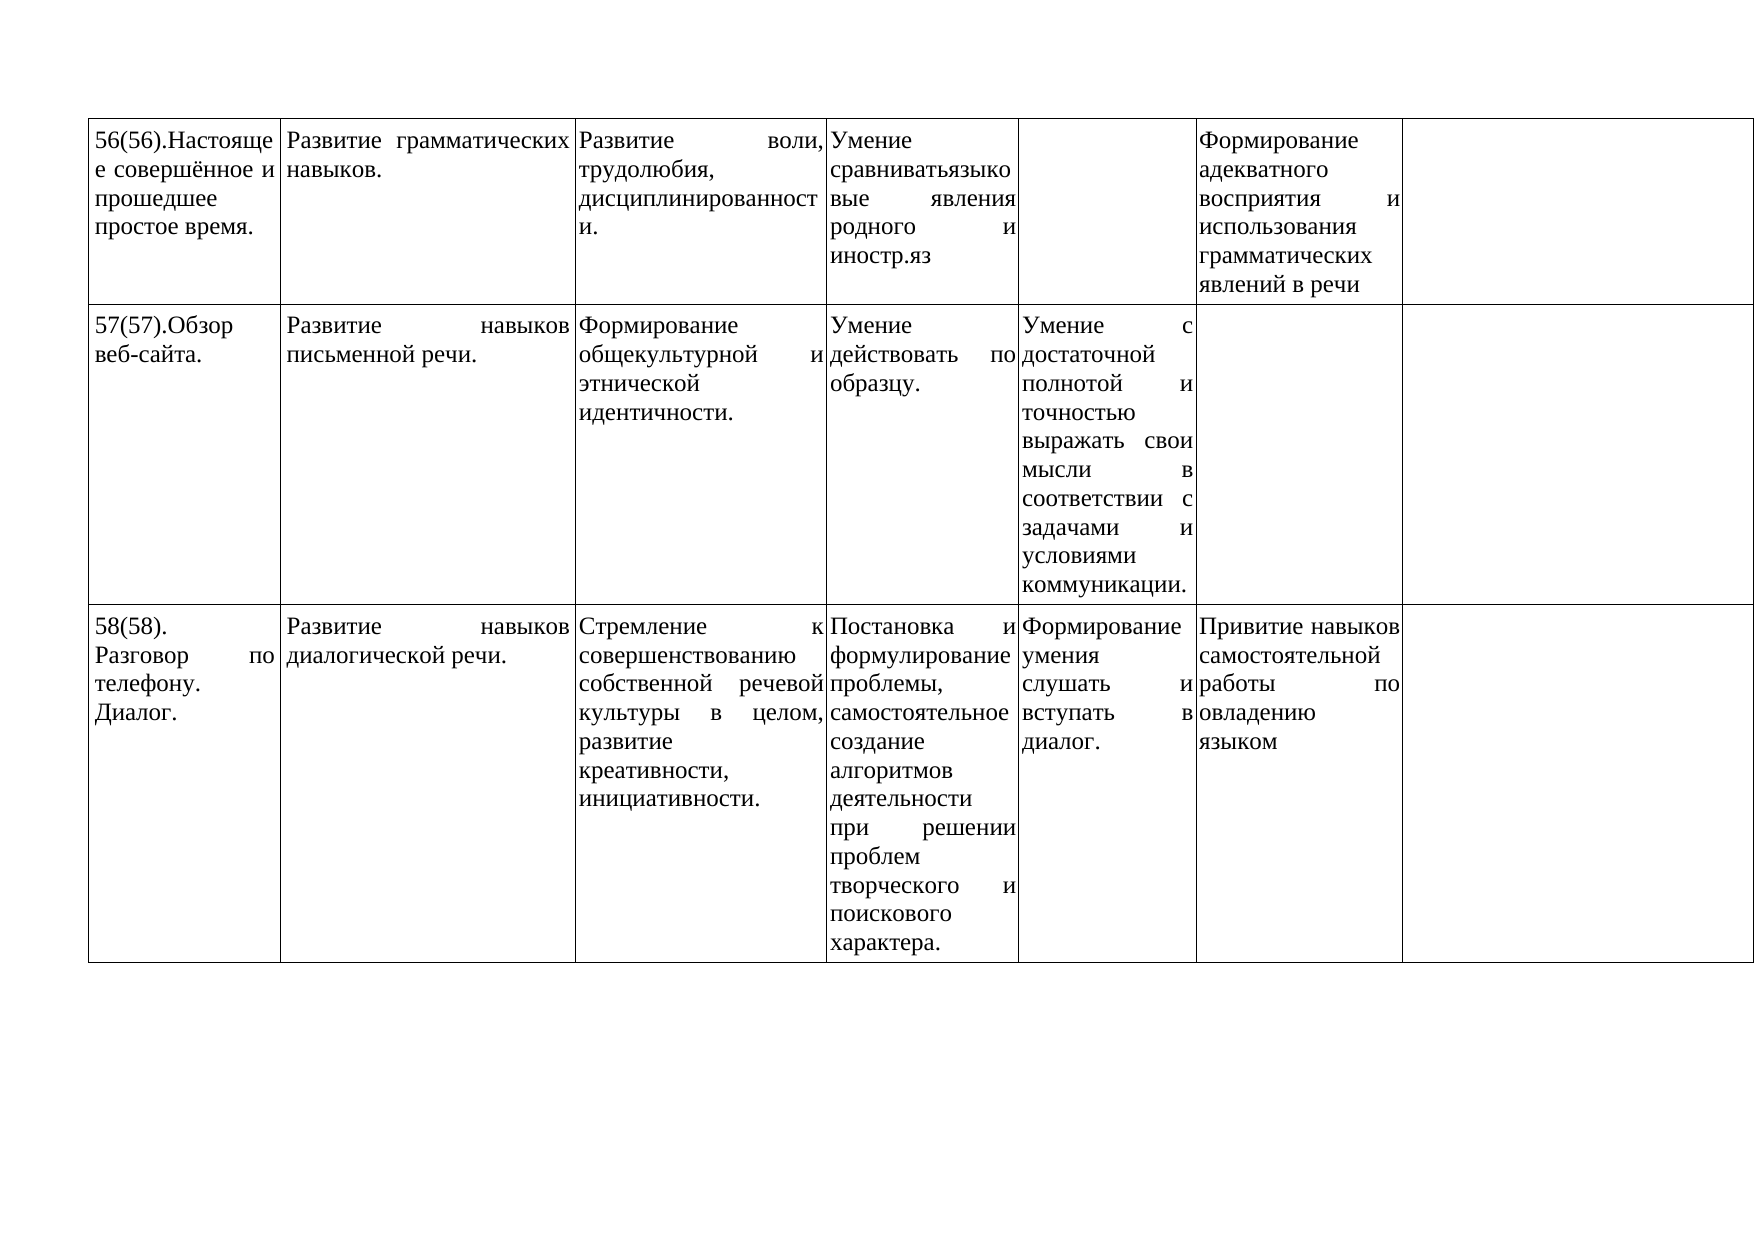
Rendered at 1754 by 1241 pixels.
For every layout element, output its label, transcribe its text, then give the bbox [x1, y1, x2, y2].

table_cell Стремление к совершенствованию собственной речевой культуры в целом, развитие креативности, инициативности. [576, 605, 826, 962]
table_cell Умение действовать по образцу. [827, 305, 1018, 604]
table_cell Развитие грамматических навыков. [281, 119, 575, 303]
table_cell Формирование умения слушать и вступать в диалог. [1019, 605, 1196, 962]
table_cell 58(58). Разговор по телефону. Диалог. [89, 605, 280, 962]
table_cell Развитие навыков диалогической речи. [281, 605, 575, 962]
table_cell Умение с достаточной полнотой и точностью выражать свои мысли в соответствии с задачами и условиями коммуникации. [1019, 305, 1196, 604]
table_cell Формирование общекультурной и этнической идентичности. [576, 305, 826, 604]
table_cell [1403, 305, 1753, 604]
table_cell Постановка и формулирование проблемы, самостоятельное создание алгоритмов деятельности при решении проблем творческого и поискового характера. [827, 605, 1018, 962]
table_cell Умение сравниватьязыковые явления родного и иностр.яз [827, 119, 1018, 303]
table_cell 56(56).Настоящее совершённое и прошедшее простое время. [89, 119, 280, 303]
table_cell Формирование адекватного восприятия и использования грамматических явлений в речи [1197, 119, 1402, 303]
table_cell [1019, 119, 1196, 303]
table_cell Развитие навыков письменной речи. [281, 305, 575, 604]
table_cell [1197, 305, 1402, 604]
table_cell 57(57).Обзор веб-сайта. [89, 305, 280, 604]
table_cell [1403, 119, 1753, 303]
table_cell Привитие навыков самостоятельной работы по овладению языком [1197, 605, 1402, 962]
table_cell [1403, 605, 1753, 962]
table_cell Развитие воли, трудолюбия, дисциплинированности. [576, 119, 826, 303]
